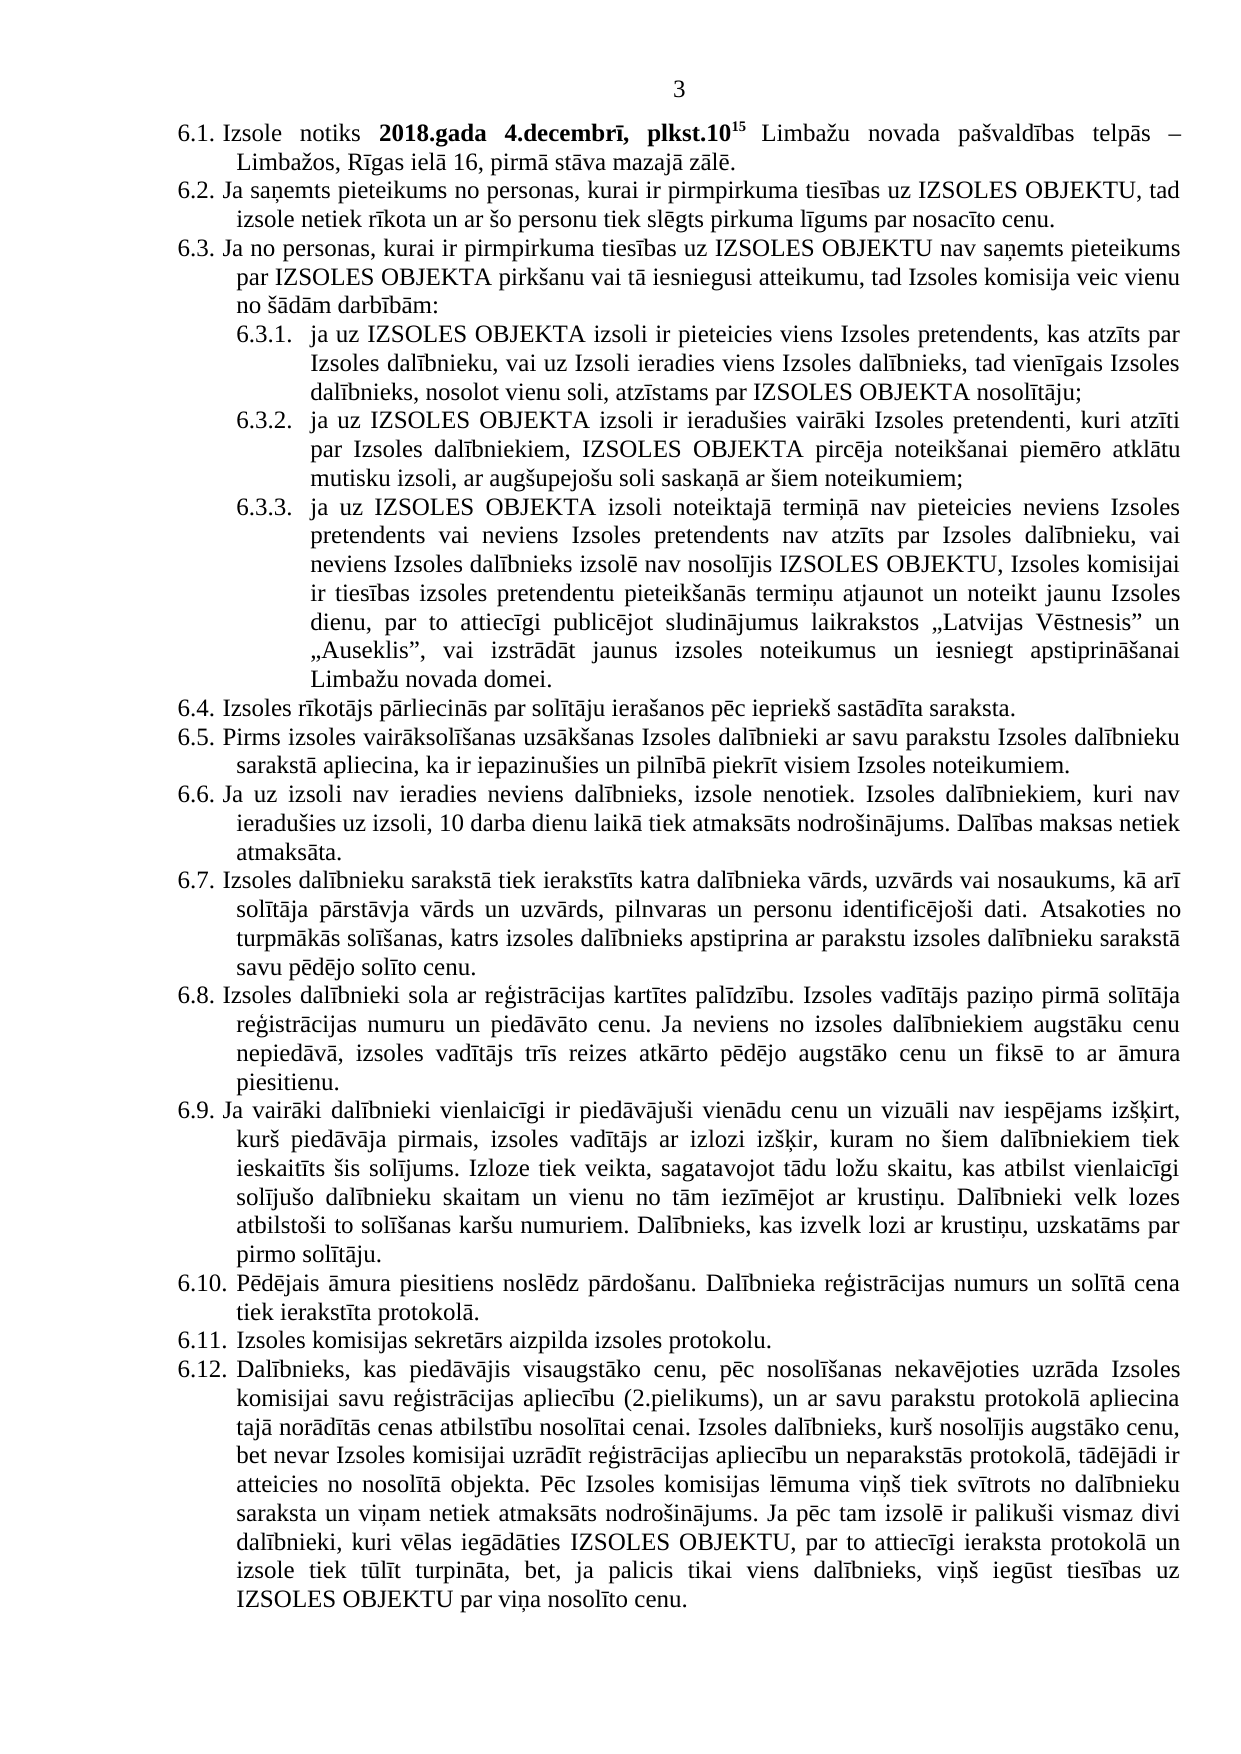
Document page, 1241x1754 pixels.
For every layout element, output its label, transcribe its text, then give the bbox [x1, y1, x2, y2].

list Ja vairāki dalībnieki vienlaicīgi ir piedāvājuši vienādu cenu un vizuāli nav iespējams izšķirt, kurš piedāvāja pirmais, izsoles vadītājs ar izlozi izšķir, kuram no šiem dalībniekiem tiek ieskaitīts šis solījums. Izloze tiek veikta, sagatavojot tādu ložu skaitu, kas atbilst vienlaicīgi solījušo dalībnieku skaitam un vienu no tām iezīmējot ar krustiņu. Dalībnieki velk lozes atbilstoši to solīšanas karšu numuriem. Dalībnieks, kas izvelk lozi ar krustiņu, uzskatāms par pirmo solītāju. [177, 1096, 1181, 1268]
list Ja saņemts pieteikums no personas, kurai ir pirmpirkuma tiesības uz IZSOLES OBJEKTU, tad izsole netiek rīkota un ar šo personu tiek slēgts pirkuma līgums par nosacīto cenu. [177, 176, 1181, 233]
list Dalībnieks, kas piedāvājis visaugstāko cenu, pēc nosolīšanas nekavējoties uzrāda Izsoles komisijai savu reģistrācijas apliecību (2.pielikums), un ar savu parakstu protokolā apliecina tajā norādītās cenas atbilstību nosolītai cenai. Izsoles dalībnieks, kurš nosolījis augstāko cenu, bet nevar Izsoles komisijai uzrādīt reģistrācijas apliecību un neparakstās protokolā, tādējādi ir atteicies no nosolītā objekta. Pēc Izsoles komisijas lēmuma viņš tiek svītrots no dalībnieku saraksta un viņam netiek atmaksāts nodrošinājums. Ja pēc tam izsolē ir palikuši vismaz divi dalībnieki, kuri vēlas iegādāties izsoles objektu, par to attiecīgi ieraksta protokolā un izsole tiek tūlīt turpināta, bet, ja palicis tikai viens dalībnieks, viņš iegūst tiesības uz izsoles objektu par viņa nosolīto cenu. [177, 1354, 1181, 1613]
list ja uz IZSOLES OBJEKTA izsoli ir ieradušies vairāki Izsoles pretendenti, kuri atzīti par Izsoles dalībniekiem, IZSOLES OBJEKTA pircēja noteikšanai piemēro atklātu mutisku izsoli, ar augšupejošu soli saskaņā ar šiem noteikumiem; [236, 406, 1181, 492]
list Pēdējais āmura piesitiens noslēdz pārdošanu. Dalībnieka reģistrācijas numurs un solītā cena tiek ierakstīta protokolā. [177, 1268, 1181, 1326]
list Izsoles dalībnieku sarakstā tiek ierakstīts katra dalībnieka vārds, uzvārds vai nosaukums, kā arī solītāja pārstāvja vārds un uzvārds, pilnvaras un personu identificējoši dati. Atsakoties no turpmākās solīšanas, katrs izsoles dalībnieks apstiprina ar parakstu izsoles dalībnieku sarakstā savu pēdējo solīto cenu. [177, 866, 1181, 981]
list Izsoles komisijas sekretārs aizpilda izsoles protokolu. [177, 1326, 1181, 1354]
list Izsoles rīkotājs pārliecinās par solītāju ierašanos pēc iepriekš sastādīta saraksta. [177, 693, 1181, 722]
list ja uz IZSOLES OBJEKTA izsoli noteiktajā termiņā nav pieteicies neviens Izsoles pretendents vai neviens Izsoles pretendents nav atzīts par Izsoles dalībnieku, vai neviens Izsoles dalībnieks izsolē nav nosolījis IZSOLES OBJEKTU, Izsoles komisijai ir tiesības izsoles pretendentu pieteikšanās termiņu atjaunot un noteikt jaunu Izsoles dienu, par to attiecīgi publicējot sludinājumus laikrakstos „Latvijas Vēstnesis” un „Auseklis”, vai izstrādāt jaunus izsoles noteikumus un iesniegt apstiprināšanai Limbažu novada domei. [236, 492, 1181, 693]
list Pirms izsoles vairāksolīšanas uzsākšanas Izsoles dalībnieki ar savu parakstu Izsoles dalībnieku sarakstā apliecina, ka ir iepazinušies un pilnībā piekrīt visiem Izsoles noteikumiem. [177, 722, 1181, 779]
list ja uz IZSOLES OBJEKTA izsoli ir pieteicies viens Izsoles pretendents, kas atzīts par Izsoles dalībnieku, vai uz Izsoli ieradies viens Izsoles dalībnieks, tad vienīgais Izsoles dalībnieks, nosolot vienu soli, atzīstams par IZSOLES OBJEKTA nosolītāju; [236, 319, 1181, 406]
list Ja uz izsoli nav ieradies neviens dalībnieks, izsole nenotiek. Izsoles dalībniekiem, kuri nav ieradušies uz izsoli, 10 darba dienu laikā tiek atmaksāts nodrošinājums. Dalības maksas netiek atmaksāta. [177, 779, 1181, 866]
list Izsole notiks 2018.gada 4.decembrī, plkst.1015 Limbažu novada pašvaldības telpās – Limbažos, Rīgas ielā 16, pirmā stāva mazajā zālē. [177, 118, 1181, 176]
list Ja no personas, kurai ir pirmpirkuma tiesības uz IZSOLES OBJEKTU nav saņemts pieteikums par IZSOLES OBJEKTA pirkšanu vai tā iesniegusi atteikumu, tad Izsoles komisija veic vienu no šādām darbībām: [177, 233, 1181, 319]
list Izsoles dalībnieki sola ar reģistrācijas kartītes palīdzību. Izsoles vadītājs paziņo pirmā solītāja reģistrācijas numuru un piedāvāto cenu. Ja neviens no izsoles dalībniekiem augstāku cenu nepiedāvā, izsoles vadītājs trīs reizes atkārto pēdējo augstāko cenu un fiksē to ar āmura piesitienu. [177, 981, 1181, 1096]
